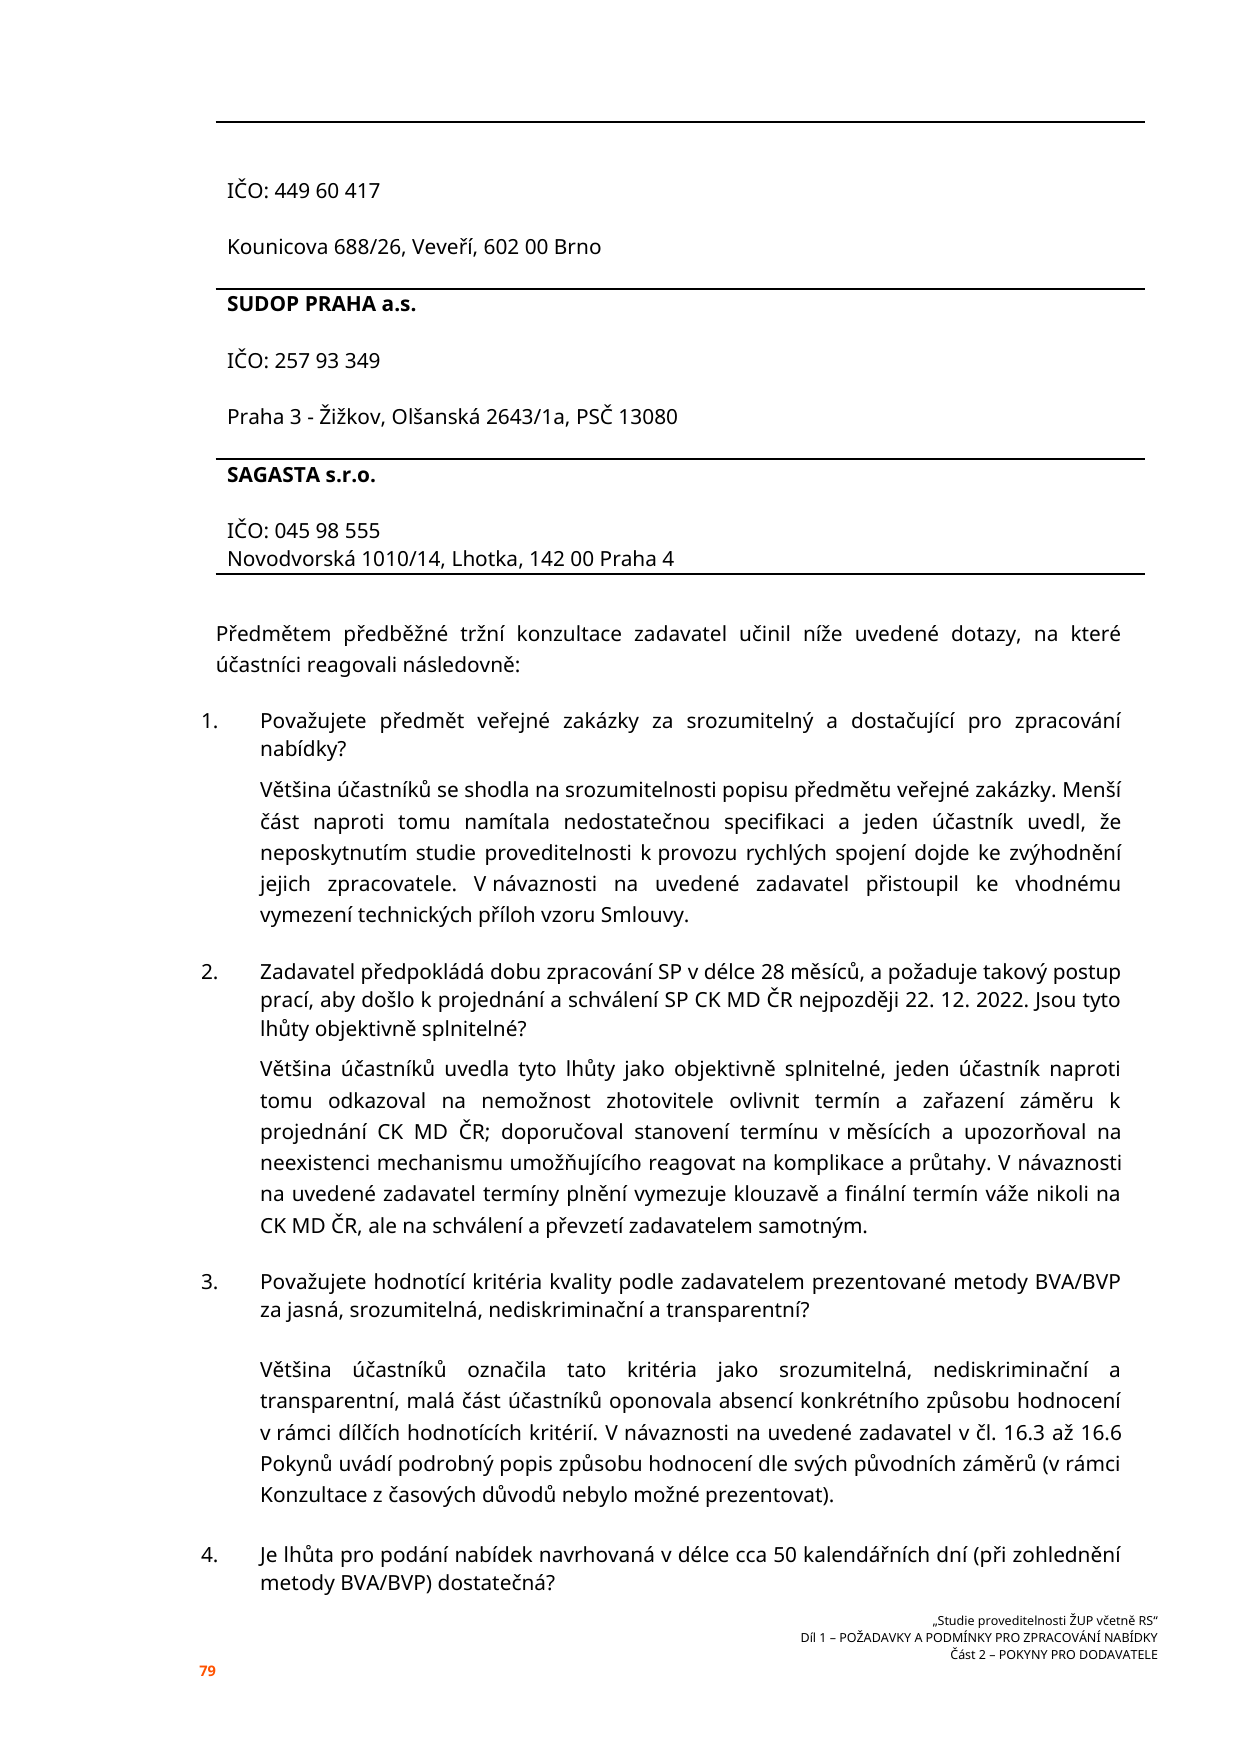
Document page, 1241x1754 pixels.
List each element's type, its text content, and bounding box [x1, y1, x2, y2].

list Považujete předmět veřejné zakázky za srozumitelný a dostačující pro zpracování nabídky? [201, 706, 1122, 763]
text Většina účastníků uvedla tyto lhůty jako objektivně splnitelné, jeden účastník naproti tomu odkazoval na nemožnost zhotovitele ovlivnit termín a zařazení záměru k projednání CK MD ČR; doporučoval stanovení termínu v měsících a upozorňoval na neexistenci mechanismu umožňujícího reagovat na komplikace a průtahy. V návaznosti na uvedené zadavatel termíny plnění vymezuje klouzavě a finální termín váže nikoli na CK MD ČR, ale na schválení a převzetí zadavatelem samotným. [260, 1054, 1122, 1239]
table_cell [216, 123, 1144, 287]
list Je lhůta pro podání nabídek navrhovaná v délce cca 50 kalendářních dní (při zohlednění metody BVA/BVP) dostatečná? [201, 1540, 1122, 1597]
list Považujete hodnotící kritéria kvality podle zadavatelem prezentované metody BVA/BVP za jasná, srozumitelná, nediskriminační a transparentní? [201, 1267, 1122, 1324]
table_cell SUDOP PRAHA a.s. IČO: 257 93 349 Praha 3 - Žižkov, Olšanská 2643/1a, PSČ 13080 [216, 290, 1144, 458]
list Většina účastníků označila tato kritéria jako srozumitelná, nediskriminační a transparentní, malá část účastníků oponovala absencí konkrétního způsobu hodnocení v rámci dílčích hodnotících kritérií. V návaznosti na uvedené zadavatel v čl. 16.3 až 16.6 Pokynů uvádí podrobný popis způsobu hodnocení dle svých původních záměrů (v rámci Konzultace z časových důvodů nebylo možné prezentovat). [260, 1355, 1122, 1509]
text Většina účastníků se shodla na srozumitelnosti popisu předmětu veřejné zakázky. Menší část naproti tomu namítala nedostatečnou specifikaci a jeden účastník uvedl, že neposkytnutím studie proveditelnosti k provozu rychlých spojení dojde ke zvýhodnění jejich zpracovatele. V návaznosti na uvedené zadavatel přistoupil ke vhodnému vymezení technických příloh vzoru Smlouvy. [260, 776, 1122, 929]
text Předmětem předběžné tržní konzultace zadavatel učinil níže uvedené dotazy, na které účastníci reagovali následovně: [216, 619, 1122, 678]
table_cell SAGASTA s.r.o. IČO: 045 98 555 Novodvorská 1010/14, Lhotka, 142 00 Praha 4 [216, 460, 1144, 573]
list Zadavatel předpokládá dobu zpracování SP v délce 28 měsíců, a požaduje takový postup prací, aby došlo k projednání a schválení SP CK MD ČR nejpozději 22. 12. 2022. Jsou tyto lhůty objektivně splnitelné? [201, 957, 1122, 1042]
